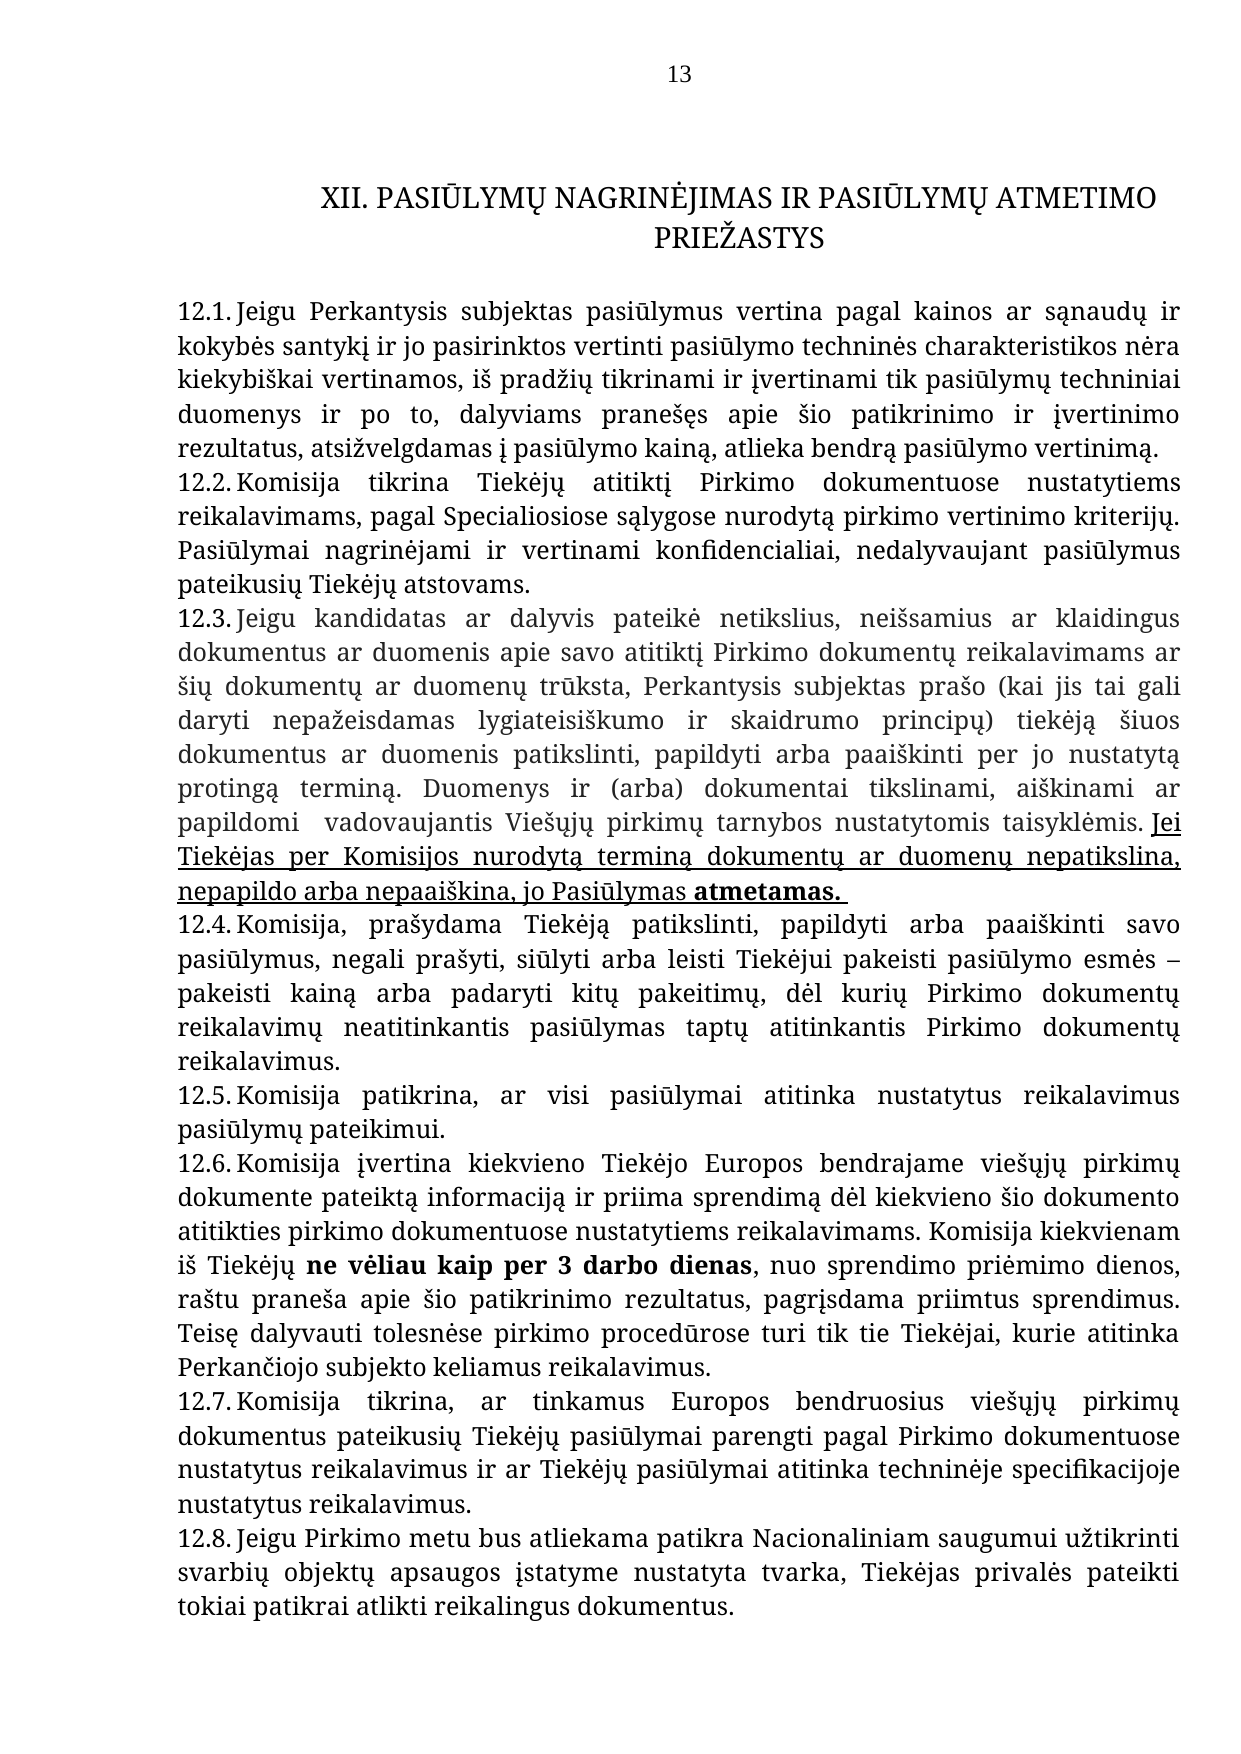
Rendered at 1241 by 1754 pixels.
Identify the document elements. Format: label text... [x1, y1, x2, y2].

list Komisija, prašydama Tiekėją patikslinti, papildyti arba paaiškinti savo pasiūlymus, negali prašyti, siūlyti arba leisti Tiekėjui pakeisti pasiūlymo esmės – pakeisti kainą arba padaryti kitų pakeitimų, dėl kurių Pirkimo dokumentų reikalavimų neatitinkantis pasiūlymas taptų atitinkantis Pirkimo dokumentų reikalavimus. [177, 907, 1181, 1077]
list Jeigu Pirkimo metu bus atliekama patikra Nacionaliniam saugumui užtikrinti svarbių objektų apsaugos įstatyme nustatyta tvarka, Tiekėjas privalės pateikti tokiai patikrai atlikti reikalingus dokumentus. [177, 1588, 1181, 1622]
list Jeigu kandidatas ar dalyvis pateikė netikslius, neišsamius ar klaidingus dokumentus ar duomenis apie savo atitiktį Pirkimo dokumentų reikalavimams ar šių dokumentų ar duomenų trūksta, Perkantysis subjektas prašo (kai jis tai gali daryti nepažeisdamas lygiateisiškumo ir skaidrumo principų) tiekėją šiuos dokumentus ar duomenis patikslinti, papildyti arba paaiškinti per jo nustatytą protingą terminą. Duomenys ir (arba) dokumentai tikslinami, aiškinami ar papildomi vadovaujantis Viešųjų pirkimų tarnybos nustatytomis taisyklėmis. Jei Tiekėjas per Komisijos nurodytą terminą dokumentų ar duomenų nepatikslina, nepapildo arba nepaaiškina, jo Pasiūlymas atmetamas. [177, 601, 1181, 868]
list Komisija tikrina, ar tinkamus Europos bendruosius viešųjų pirkimų dokumentus pateikusių Tiekėjų pasiūlymai parengti pagal Pirkimo dokumentuose nustatytus reikalavimus ir ar Tiekėjų pasiūlymai atitinka techninėje specifikacijoje nustatytus reikalavimus. [177, 1384, 1181, 1520]
list Komisija įvertina kiekvieno Tiekėjo Europos bendrajame viešųjų pirkimų dokumente pateiktą informaciją ir priima sprendimą dėl kiekvieno šio dokumento atitikties pirkimo dokumentuose nustatytiems reikalavimams. Komisija kiekvienam iš Tiekėjų ne vėliau kaip per 3 darbo dienas, nuo sprendimo priėmimo dienos, raštu praneša apie šio patikrinimo rezultatus, pagrįsdama priimtus sprendimus. Teisę dalyvauti tolesnėse pirkimo procedūrose turi tik tie Tiekėjai, kurie atitinka Perkančiojo subjekto keliamus reikalavimus. [177, 1146, 1181, 1384]
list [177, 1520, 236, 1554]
list Jeigu Perkantysis subjektas pasiūlymus vertina pagal kainos ar sąnaudų ir kokybės santykį ir jo pasirinktos vertinti pasiūlymo techninės charakteristikos nėra kiekybiškai vertinamos, iš pradžių tikrinami ir įvertinami tik pasiūlymų techniniai duomenys ir po to, dalyviams pranešęs apie šio patikrinimo ir įvertinimo rezultatus, atsižvelgdamas į pasiūlymo kainą, atlieka bendrą pasiūlymo vertinimą. [177, 294, 1181, 464]
list Komisija patikrina, ar visi pasiūlymai atitinka nustatytus reikalavimus pasiūlymų pateikimui. [177, 1077, 1181, 1146]
subtitle XII. PASIŪLYMŲ NAGRINĖJIMAS IR PASIŪLYMŲ ATMETIMO PRIEŽASTYS [297, 177, 1181, 257]
list Komisija tikrina Tiekėjų atitiktį Pirkimo dokumentuose nustatytiems reikalavimams, pagal Specialiosiose sąlygose nurodytą pirkimo vertinimo kriterijų. Pasiūlymai nagrinėjami ir vertinami konfidencialiai, nedalyvaujant pasiūlymus pateikusių Tiekėjų atstovams. [177, 464, 1181, 601]
